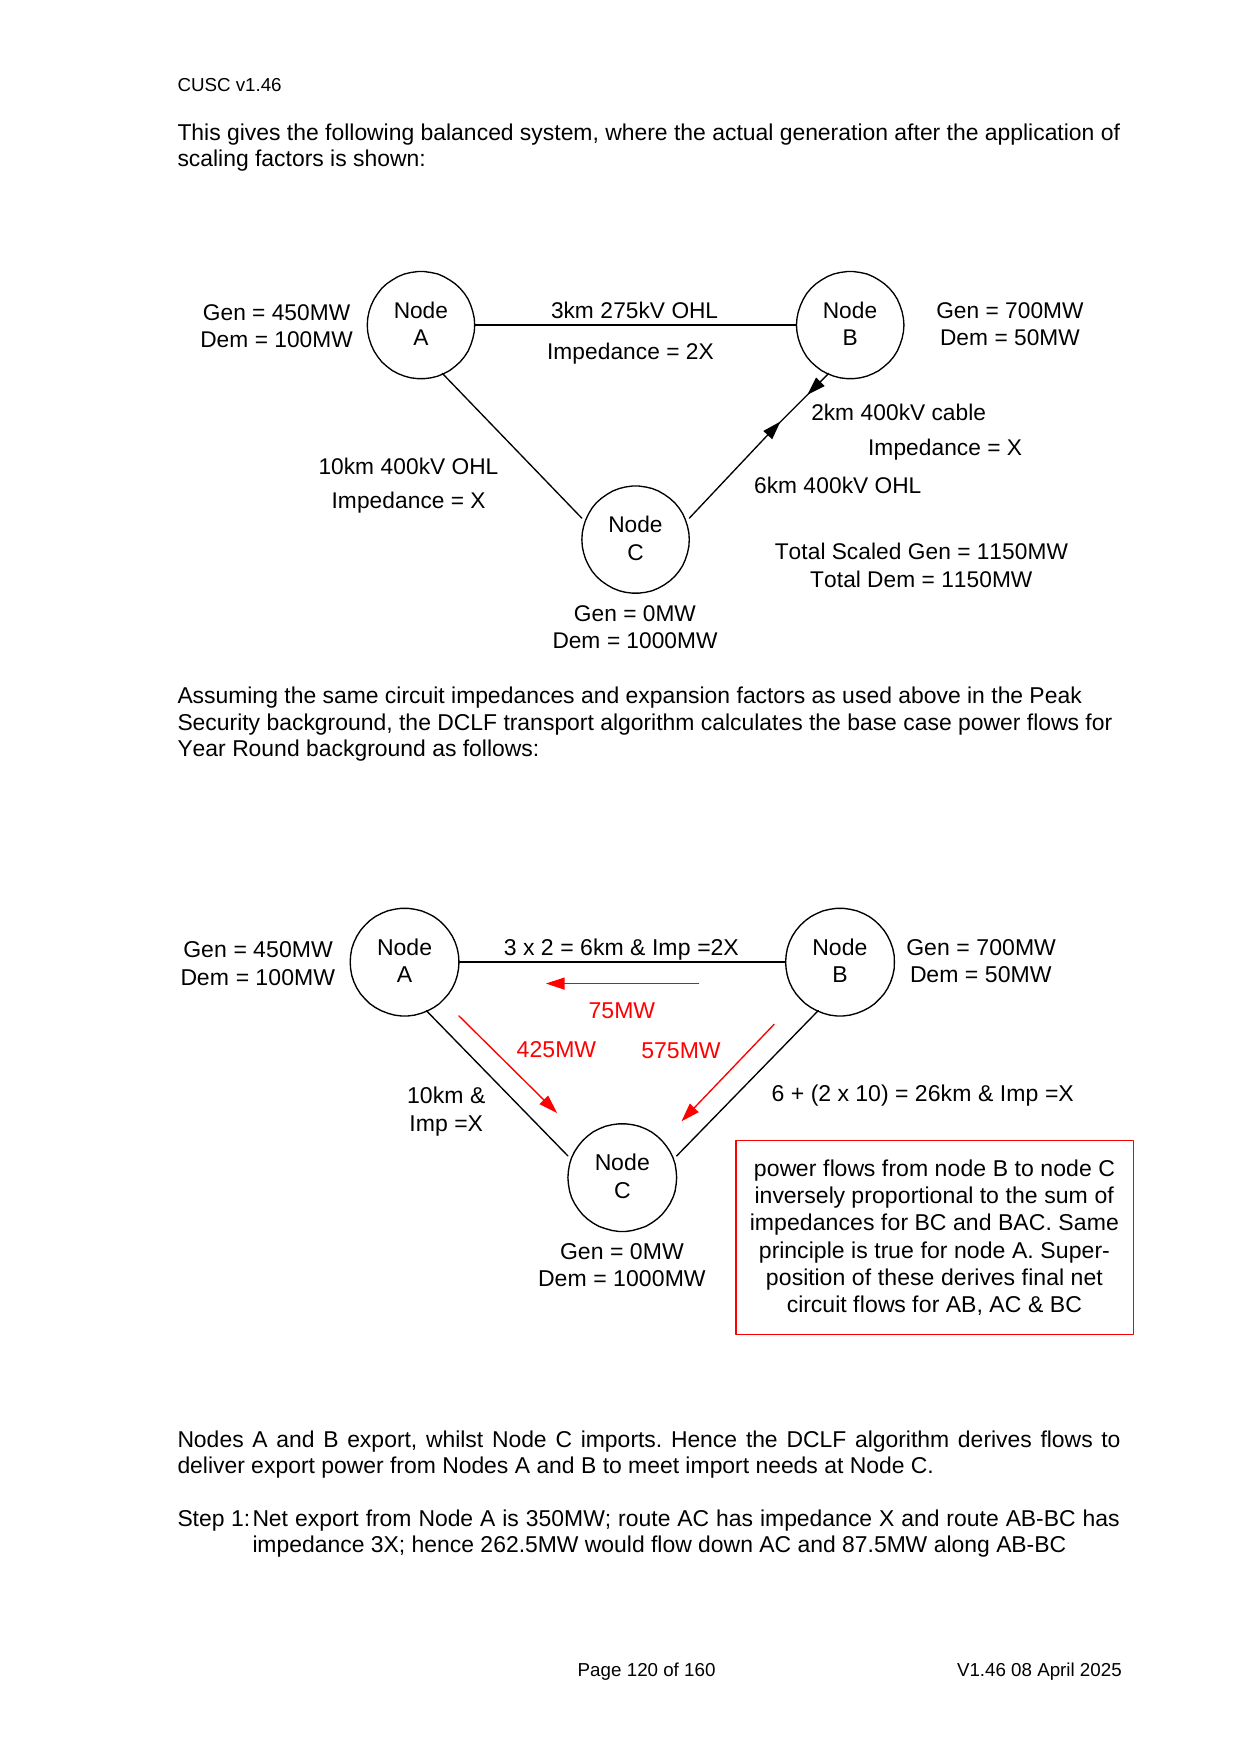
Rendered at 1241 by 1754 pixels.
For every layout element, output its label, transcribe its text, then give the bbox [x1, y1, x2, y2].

text Nodes A and B export, whilst Node C imports. Hence the DCLF algorithm derives flows to deliver export power from Nodes A and B to meet import needs at Node C. [177, 1426, 1121, 1478]
text Step 1: Net export from Node A is 350MW; route AC has impedance X and route AB-BC has impedance 3X; hence 262.5MW would flow down AC and 87.5MW along AB-BC [177, 1505, 1121, 1557]
text This gives the following balanced system, where the actual generation after the application of scaling factors is shown: [177, 119, 1121, 171]
text Assuming the same circuit impedances and expansion factors as used above in the Peak Security background, the DCLF transport algorithm calculates the base case power flows for Year Round background as follows: [177, 248, 1121, 762]
